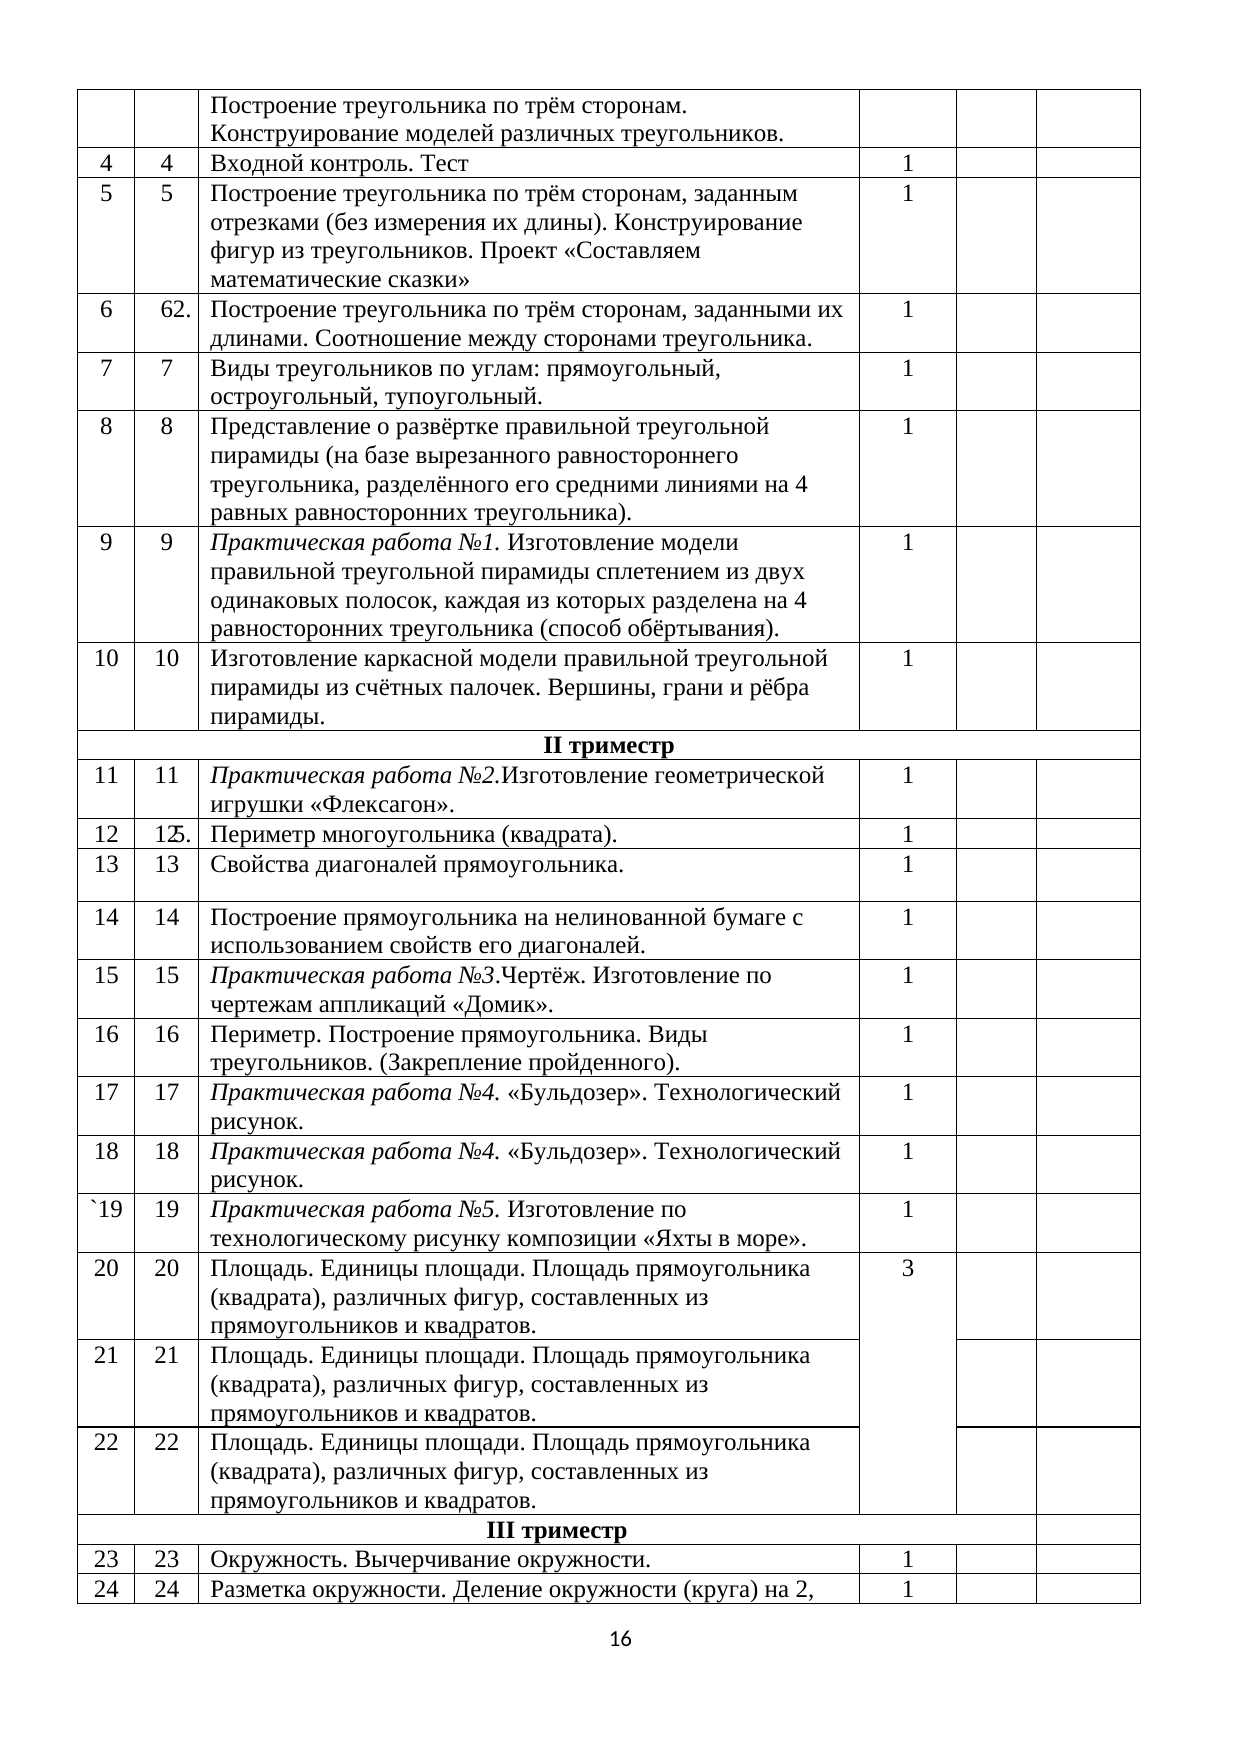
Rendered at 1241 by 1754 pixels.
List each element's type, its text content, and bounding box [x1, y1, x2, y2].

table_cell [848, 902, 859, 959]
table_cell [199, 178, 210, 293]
table_cell [957, 1194, 1036, 1252]
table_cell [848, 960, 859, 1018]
table_cell [1037, 1019, 1140, 1076]
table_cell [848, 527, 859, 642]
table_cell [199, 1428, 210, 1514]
table_cell 13 [78, 849, 134, 901]
table_cell [957, 1077, 1036, 1135]
table_cell [1037, 849, 1140, 901]
table_cell [957, 960, 1036, 1018]
table_cell [1037, 1136, 1140, 1193]
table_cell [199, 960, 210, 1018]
table_cell 1 [860, 760, 956, 818]
table_cell Свойства диагоналей прямоугольника. [199, 849, 859, 901]
table_cell 4 [78, 148, 134, 177]
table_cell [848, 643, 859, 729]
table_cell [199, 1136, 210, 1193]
table_cell 14 [135, 902, 198, 959]
table_cell [957, 1428, 1036, 1514]
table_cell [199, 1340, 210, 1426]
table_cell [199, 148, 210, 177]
table_cell [957, 1340, 1036, 1426]
table_cell 8 [78, 411, 134, 526]
table_cell 3 [135, 90, 198, 147]
table_cell 1 [860, 1077, 956, 1135]
table_cell 1 [860, 902, 956, 959]
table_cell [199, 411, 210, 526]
table_cell 1 [860, 527, 956, 642]
table_cell 5 [135, 178, 198, 293]
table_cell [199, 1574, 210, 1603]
table_cell [1037, 1194, 1140, 1252]
table_cell [1037, 643, 1140, 729]
table_cell 1 [860, 819, 956, 848]
table_cell 23 [135, 1545, 198, 1573]
table_cell 24 [135, 1574, 198, 1603]
table_cell 20 [78, 1253, 134, 1339]
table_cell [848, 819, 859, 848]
table_cell [957, 849, 1036, 901]
table_cell 12 [78, 819, 134, 848]
table_cell 5 [78, 178, 134, 293]
table_cell [1037, 353, 1140, 410]
table_cell [957, 353, 1036, 410]
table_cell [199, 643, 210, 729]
table_cell 1 [860, 1545, 956, 1573]
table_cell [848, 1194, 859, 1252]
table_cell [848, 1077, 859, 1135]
table_cell 9 [135, 527, 198, 642]
table_cell [1037, 960, 1140, 1018]
table_cell [957, 1136, 1036, 1193]
table_cell 21 [135, 1340, 198, 1426]
table_cell 14 [78, 902, 134, 959]
table_cell 13 [135, 849, 198, 901]
table_cell 16 [135, 1019, 198, 1076]
table_cell [957, 294, 1036, 352]
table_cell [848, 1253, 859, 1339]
table_cell 11 [78, 760, 134, 818]
table_cell 10 [78, 643, 134, 729]
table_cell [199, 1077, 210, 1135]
table_cell [1037, 1077, 1140, 1135]
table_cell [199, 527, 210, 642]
table_cell 20 [135, 1253, 198, 1339]
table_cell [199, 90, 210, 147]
table_cell `19 [78, 1194, 134, 1252]
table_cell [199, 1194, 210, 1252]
table_cell 3 [860, 1253, 956, 1514]
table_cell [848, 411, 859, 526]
table_cell [1037, 1545, 1140, 1573]
table_cell [957, 760, 1036, 818]
table_cell 19 [135, 1194, 198, 1252]
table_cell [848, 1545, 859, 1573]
table_cell [1037, 294, 1140, 352]
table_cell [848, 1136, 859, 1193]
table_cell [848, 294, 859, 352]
table_cell [957, 411, 1036, 526]
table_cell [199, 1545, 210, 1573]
table_cell 9 [78, 527, 134, 642]
table_cell 21 [78, 1340, 134, 1426]
table_cell [957, 902, 1036, 959]
table_cell [1037, 819, 1140, 848]
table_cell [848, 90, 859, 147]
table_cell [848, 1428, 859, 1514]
table_cell 7 [135, 353, 198, 410]
table_cell III триместр [78, 1515, 1036, 1543]
table_cell [1037, 760, 1140, 818]
table_cell [1037, 411, 1140, 526]
table_cell [957, 90, 1036, 147]
table_cell 22 [78, 1428, 134, 1514]
table_cell 6 [78, 294, 134, 352]
table_cell 23 [78, 1545, 134, 1573]
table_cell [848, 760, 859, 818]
table_cell [957, 1019, 1036, 1076]
table_cell [1037, 1253, 1140, 1339]
table_cell [1037, 1340, 1140, 1426]
table_cell 1 [860, 294, 956, 352]
table_cell [1037, 1428, 1140, 1514]
table_cell 1 [860, 178, 956, 293]
table_cell [1037, 90, 1140, 147]
table_cell 1 [860, 1574, 956, 1603]
table_cell 7 [78, 353, 134, 410]
table_cell 3 [78, 90, 134, 147]
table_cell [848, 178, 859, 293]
table_cell 11 [135, 760, 198, 818]
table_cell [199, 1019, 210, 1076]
table_cell [957, 178, 1036, 293]
table_cell 6 [135, 294, 198, 352]
table_cell II триместр [78, 731, 1140, 759]
table_cell 1 [860, 411, 956, 526]
table_cell 24 [78, 1574, 134, 1603]
table_cell 12 [135, 819, 198, 848]
table_cell 1 [860, 1194, 956, 1252]
table_cell [1037, 1574, 1140, 1603]
table_cell 8 [135, 411, 198, 526]
table_cell 22 [135, 1428, 198, 1514]
table_cell 1 [860, 1019, 956, 1076]
table_cell [957, 148, 1036, 177]
table_cell 1 [860, 1136, 956, 1193]
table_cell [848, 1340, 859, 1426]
table_cell [1037, 148, 1140, 177]
table_cell 17 [135, 1077, 198, 1135]
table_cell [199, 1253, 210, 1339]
table_cell 1 [860, 960, 956, 1018]
table_cell [957, 643, 1036, 729]
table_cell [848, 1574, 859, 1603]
table_cell 4 [135, 148, 198, 177]
table_cell [1037, 902, 1140, 959]
table_cell [957, 1253, 1036, 1339]
table_cell 15 [135, 960, 198, 1018]
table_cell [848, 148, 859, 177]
table_cell 15 [78, 960, 134, 1018]
table_cell [1037, 1515, 1140, 1543]
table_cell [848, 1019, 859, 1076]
table_cell 10 [135, 643, 198, 729]
table_cell 1 [860, 643, 956, 729]
table_cell 18 [78, 1136, 134, 1193]
table_cell 16 [78, 1019, 134, 1076]
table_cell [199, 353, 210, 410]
table_cell [1037, 527, 1140, 642]
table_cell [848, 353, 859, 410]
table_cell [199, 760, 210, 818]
table_cell 17 [78, 1077, 134, 1135]
table_cell 1 [860, 849, 956, 901]
table_cell [957, 1574, 1036, 1603]
table_cell [957, 527, 1036, 642]
table_cell 18 [135, 1136, 198, 1193]
table_cell [957, 819, 1036, 848]
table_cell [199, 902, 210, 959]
table_cell 1 [860, 353, 956, 410]
table_cell 1 [860, 90, 956, 147]
table_cell [1037, 178, 1140, 293]
table_cell 1 [860, 148, 956, 177]
table_cell [957, 1545, 1036, 1573]
